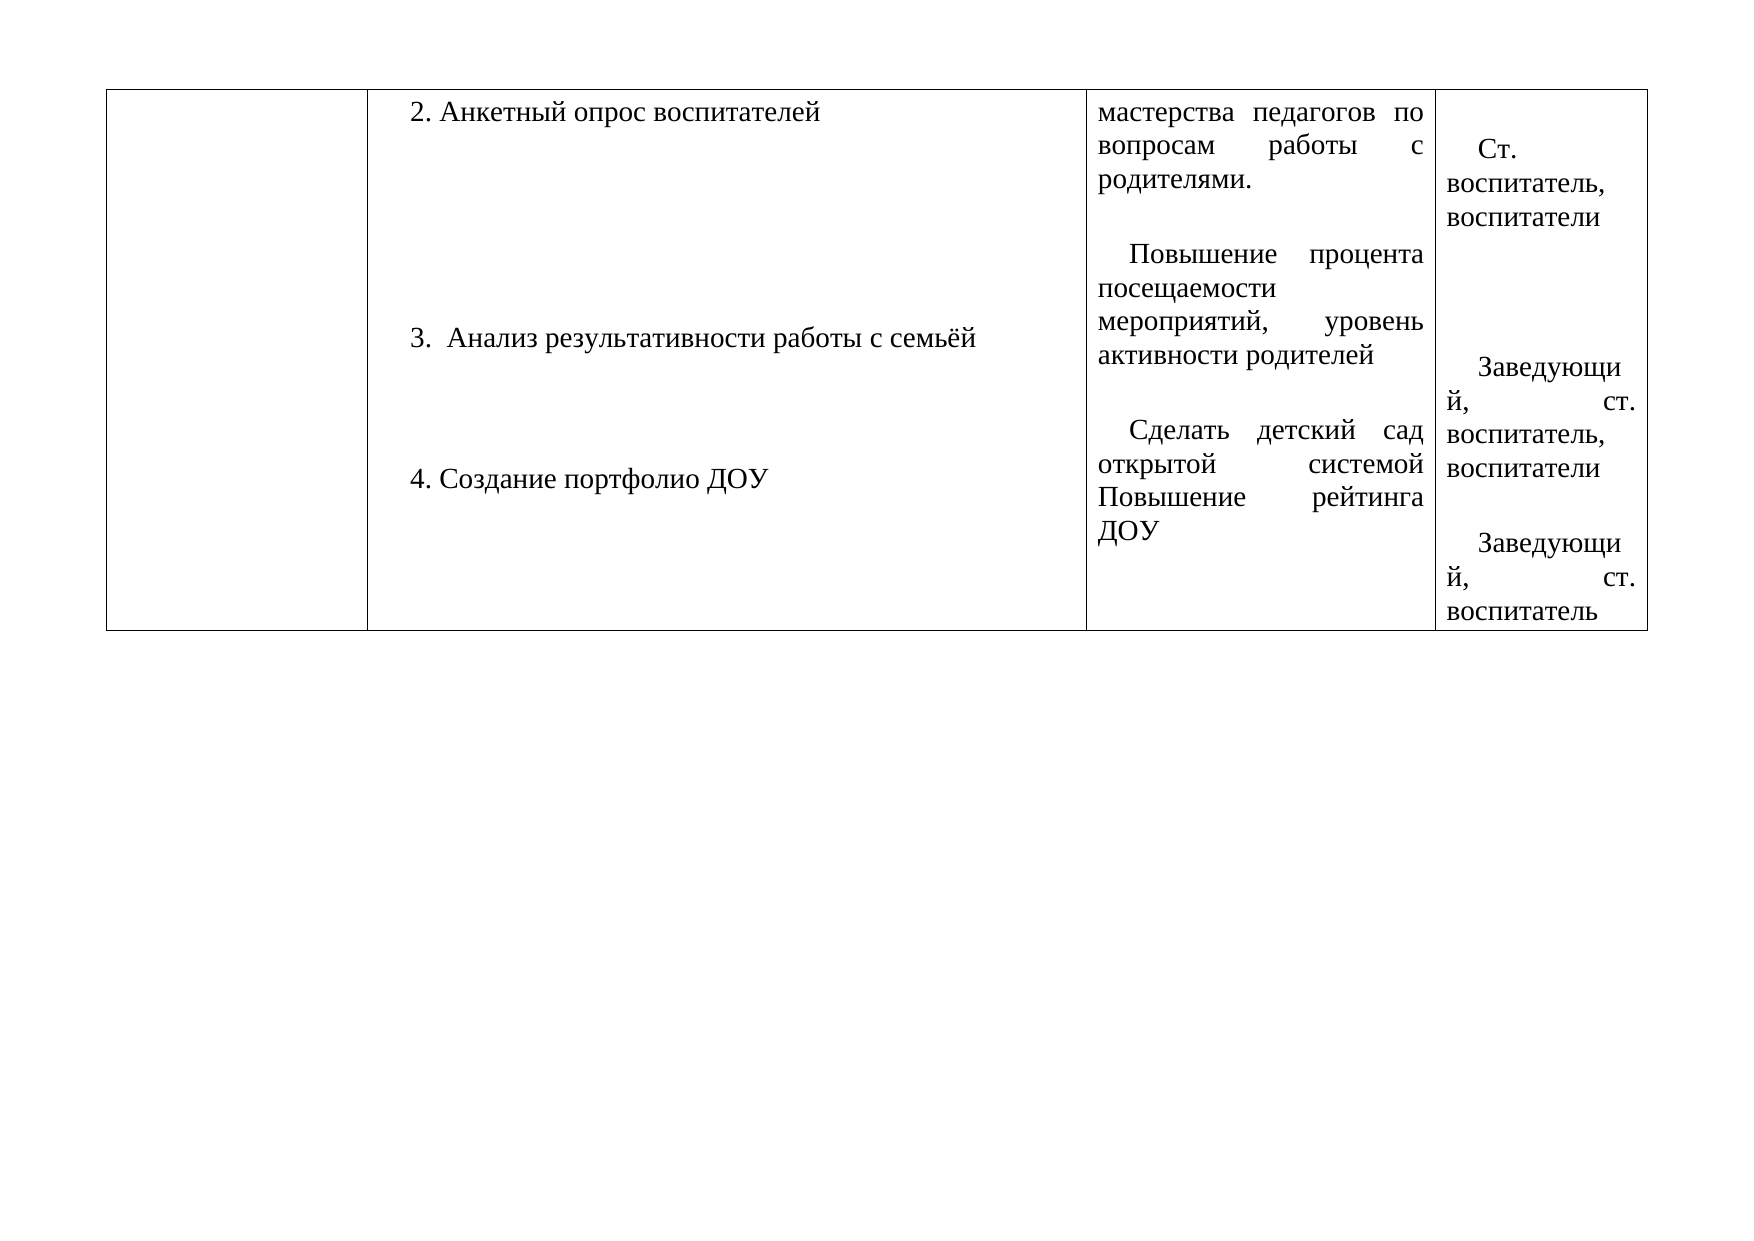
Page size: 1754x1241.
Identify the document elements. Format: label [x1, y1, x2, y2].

table_cell [1436, 90, 1647, 630]
table_cell [1087, 90, 1435, 630]
table_cell [368, 90, 1086, 630]
table_cell [107, 90, 367, 630]
